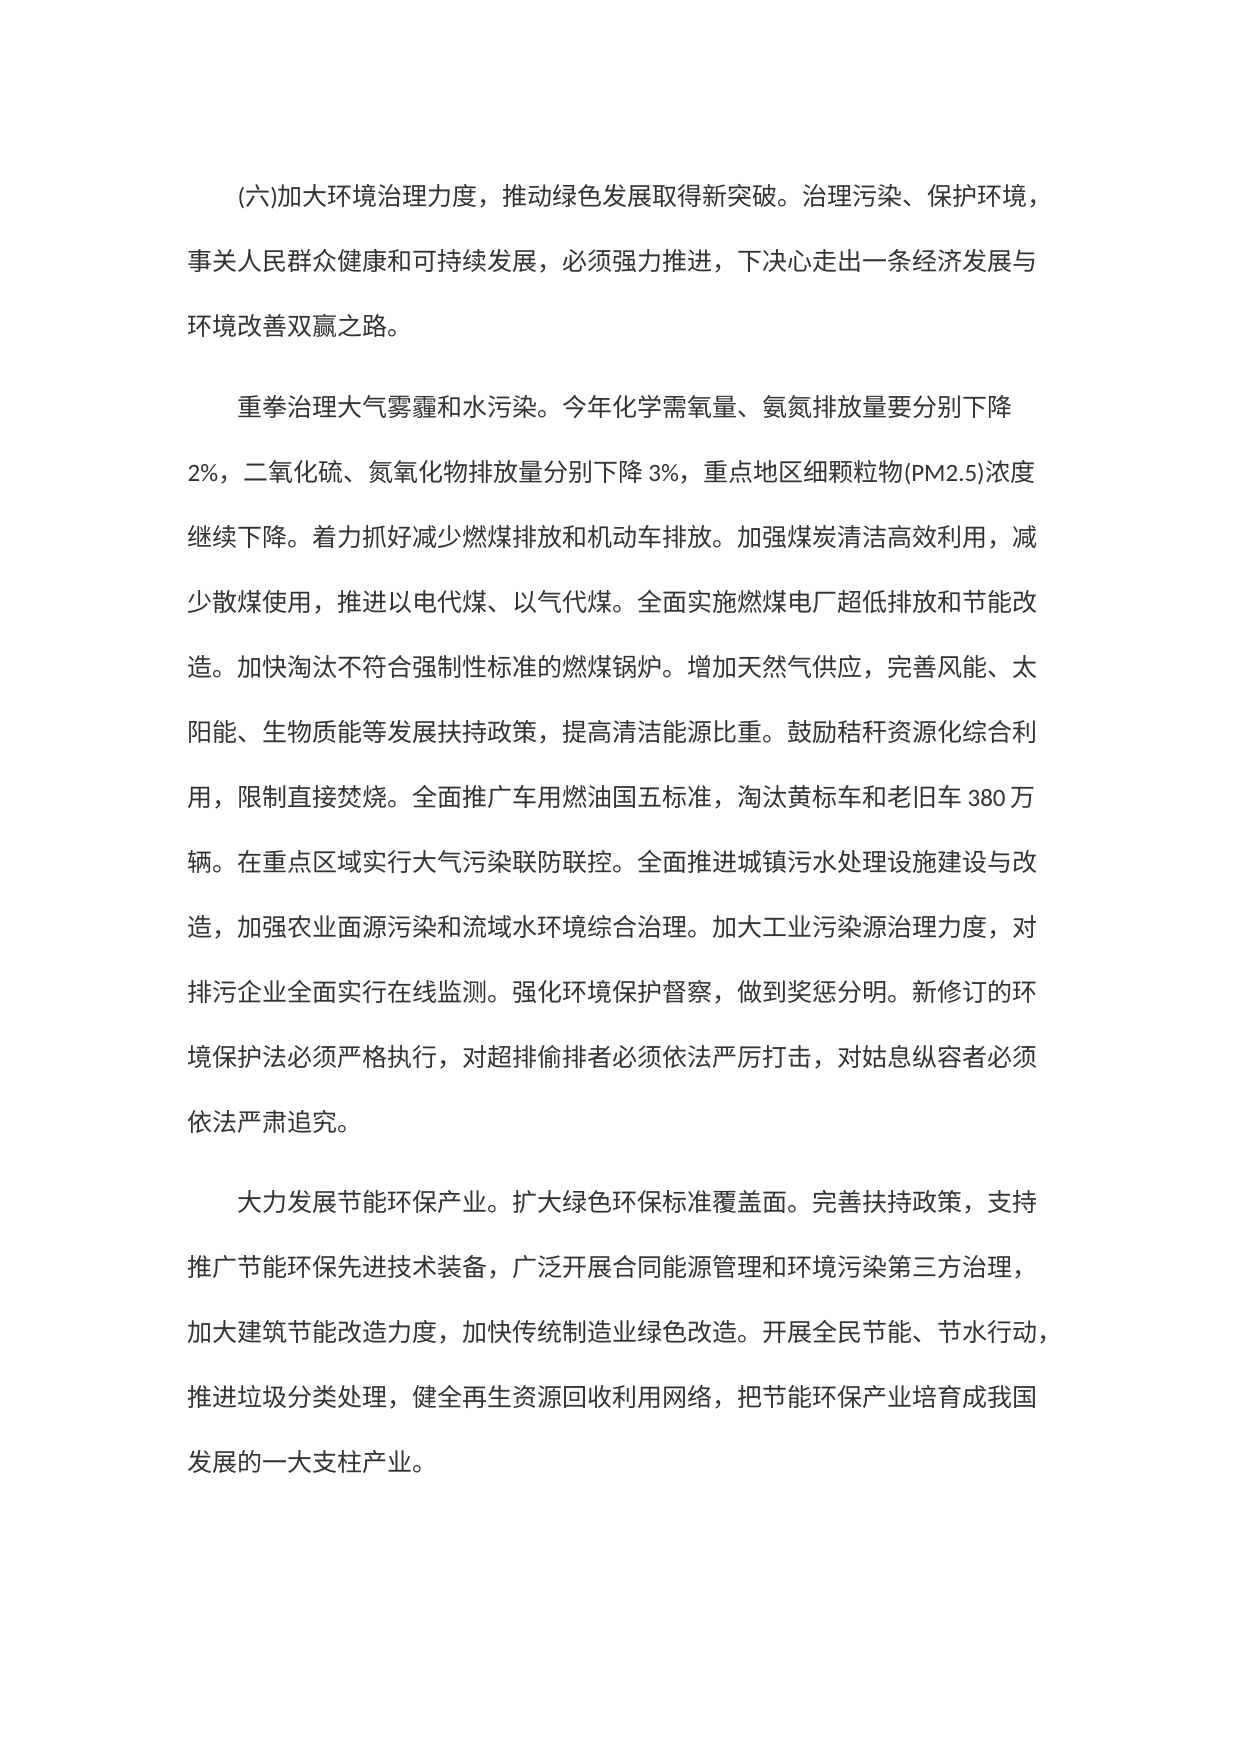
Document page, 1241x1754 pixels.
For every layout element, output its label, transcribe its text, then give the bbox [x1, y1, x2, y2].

text 重拳治理大气雾霾和水污染。今年化学需氧量、氨氮排放量要分别下降2%，二氧化硫、氮氧化物排放量分别下降3%，重点地区细颗粒物(PM2.5)浓度继续下降。着力抓好减少燃煤排放和机动车排放。加强煤炭清洁高效利用，减少散煤使用，推进以电代煤、以气代煤。全面实施燃煤电厂超低排放和节能改造。加快淘汰不符合强制性标准的燃煤锅炉。增加天然气供应，完善风能、太阳能、生物质能等发展扶持政策，提高清洁能源比重。鼓励秸秆资源化综合利用，限制直接焚烧。全面推广车用燃油国五标准，淘汰黄标车和老旧车380万辆。在重点区域实行大气污染联防联控。全面推进城镇污水处理设施建设与改造，加强农业面源污染和流域水环境综合治理。加大工业污染源治理力度，对排污企业全面实行在线监测。强化环境保护督察，做到奖惩分明。新修订的环境保护法必须严格执行，对超排偷排者必须依法严厉打击，对姑息纵容者必须依法严肃追究。 [187, 373, 1053, 1153]
text (六)加大环境治理力度，推动绿色发展取得新突破。治理污染、保护环境，事关人民群众健康和可持续发展，必须强力推进，下决心走出一条经济发展与环境改善双赢之路。 [187, 162, 1053, 357]
text 大力发展节能环保产业。扩大绿色环保标准覆盖面。完善扶持政策，支持推广节能环保先进技术装备，广泛开展合同能源管理和环境污染第三方治理，加大建筑节能改造力度，加快传统制造业绿色改造。开展全民节能、节水行动，推进垃圾分类处理，健全再生资源回收利用网络，把节能环保产业培育成我国发展的一大支柱产业。 [187, 1168, 1053, 1493]
